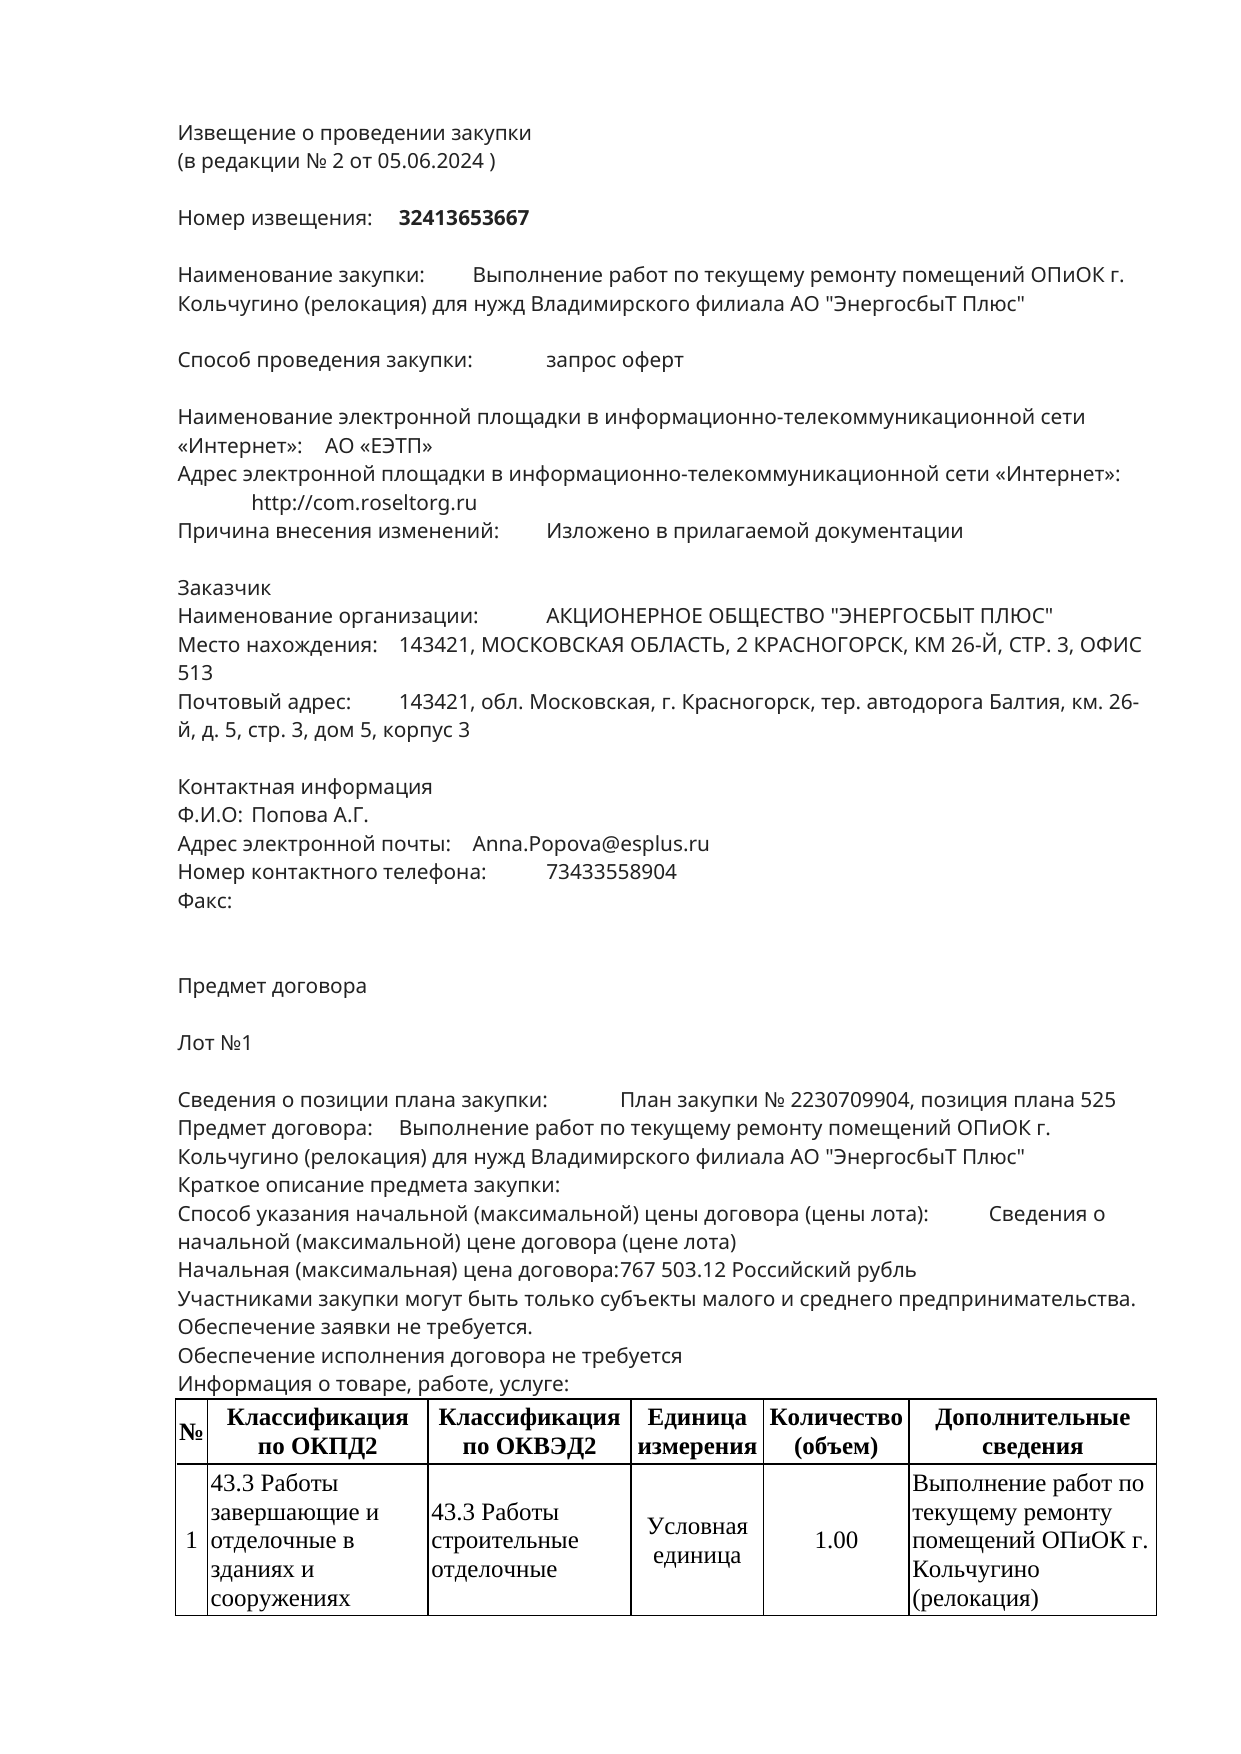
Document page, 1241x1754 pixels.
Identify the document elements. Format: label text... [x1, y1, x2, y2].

text Способ указания начальной (максимальной) цены договора (цены лота): Сведения о начальной (максимальной) цене договора (цене лота) [177, 1199, 1152, 1256]
text Ф.И.О: Попова А.Г. [177, 801, 1152, 829]
text (в редакции № 2 от 05.06.2024 ) [177, 147, 1152, 175]
table_header Дополнительные сведения [910, 1400, 1156, 1463]
text Факс: [177, 886, 1152, 914]
text Предмет договора [177, 971, 1152, 1000]
text Номер извещения: 32413653667 [177, 203, 1152, 232]
text Участниками закупки могут быть только субъекты малого и среднего предпринимательства. [177, 1284, 1152, 1312]
text Адрес электронной площадки в информационно-телекоммуникационной сети «Интернет»: http://com.roseltorg.ru [177, 459, 1152, 516]
table_cell 1 [176, 1464, 207, 1615]
text Лот №1 [177, 1028, 1152, 1057]
text Номер контактного телефона: 73433558904 [177, 857, 1152, 886]
text Заказчик [177, 573, 1152, 602]
table_header Классификация по ОКВЭД2 [429, 1400, 630, 1463]
text Наименование закупки: Выполнение работ по текущему ремонту помещений ОПиОК г. Кольчугино (релокация) для нужд Владимирского филиала АО "ЭнергосбыТ Плюс" [177, 260, 1152, 317]
table_header Единица измерения [632, 1400, 763, 1463]
text Извещение о проведении закупки [177, 118, 1152, 147]
table_header Количество (объем) [764, 1400, 908, 1463]
text Обеспечение исполнения договора не требуется [177, 1341, 1152, 1369]
text Причина внесения изменений: Изложено в прилагаемой документации [177, 516, 1152, 545]
table_cell 43.3 Работы завершающие и отделочные в зданиях и сооружениях [208, 1465, 427, 1615]
table_header № [176, 1400, 207, 1463]
text Сведения о позиции плана закупки: План закупки № 2230709904, позиция плана 525 [177, 1085, 1152, 1113]
text Информация о товаре, работе, услуге: [177, 1369, 1152, 1398]
text Способ проведения закупки: запрос оферт [177, 346, 1152, 374]
table_cell 1.00 [764, 1465, 908, 1615]
text Адрес электронной почты: Anna.Popova@esplus.ru [177, 829, 1152, 857]
text Место нахождения: 143421, МОСКОВСКАЯ ОБЛАСТЬ, 2 КРАСНОГОРСК, КМ 26-Й, СТР. 3, ОФИС 513 [177, 630, 1152, 687]
text Наименование организации: АКЦИОНЕРНОЕ ОБЩЕСТВО "ЭНЕРГОСБЫТ ПЛЮС" [177, 602, 1152, 630]
table_cell 43.3 Работы строительные отделочные [429, 1465, 630, 1615]
text Почтовый адрес: 143421, обл. Московская, г. Красногорск, тер. автодорога Балтия, км. 26-й, д. 5, стр. 3, дом 5, корпус 3 [177, 687, 1152, 744]
table_cell Условная единица [632, 1465, 763, 1615]
text Начальная (максимальная) цена договора: 767 503.12 Российский рубль [177, 1256, 1152, 1284]
table_header Классификация по ОКПД2 [208, 1400, 427, 1463]
text Обеспечение заявки не требуется. [177, 1312, 1152, 1341]
text Наименование электронной площадки в информационно-телекоммуникационной сети «Интернет»: АО «ЕЭТП» [177, 402, 1152, 459]
text Контактная информация [177, 772, 1152, 801]
text Краткое описание предмета закупки: [177, 1170, 1152, 1199]
text Предмет договора: Выполнение работ по текущему ремонту помещений ОПиОК г. Кольчугино (релокация) для нужд Владимирского филиала АО "ЭнергосбыТ Плюс" [177, 1113, 1152, 1170]
table_cell Выполнение работ по текущему ремонту помещений ОПиОК г. Кольчугино (релокация) [910, 1465, 1156, 1615]
